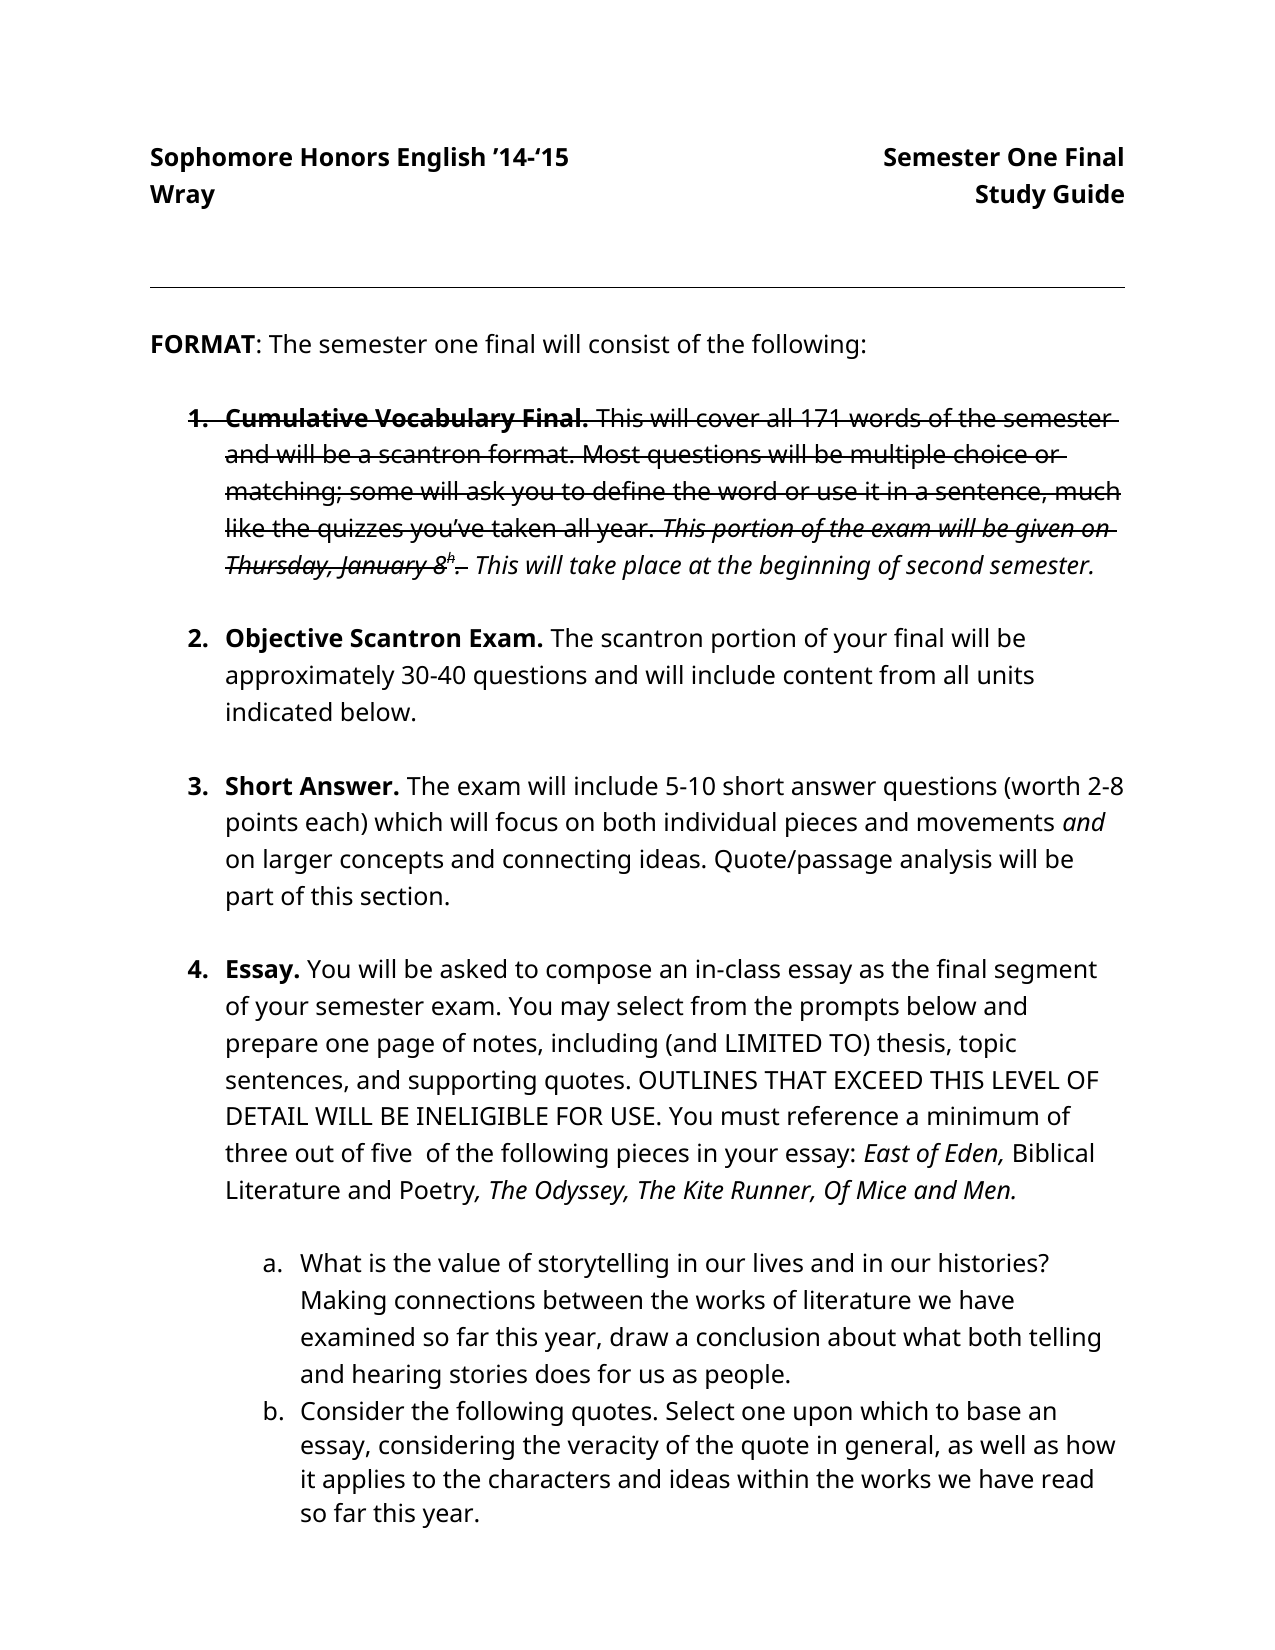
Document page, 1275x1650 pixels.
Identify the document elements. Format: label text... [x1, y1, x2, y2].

list Essay. You will be asked to compose an in-class essay as the final segment of your semester exam. You may select from the prompts below and prepare one page of notes, including (and LIMITED TO) thesis, topic sentences, and supporting quotes. OUTLINES THAT EXCEED THIS LEVEL OF DETAIL WILL BE INELIGIBLE FOR USE. You must reference a minimum of three out of five of the following pieces in your essay: East of Eden, Biblical Literature and Poetry, The Odyssey, The Kite Runner, Of Mice and Men. [187, 952, 1125, 1207]
list Objective Scantron Exam. The scantron portion of your final will be approximately 30-40 questions and will include content from all units indicated below. [187, 621, 1125, 729]
text FORMAT: The semester one final will consist of the following: [150, 324, 1125, 361]
list What is the value of storytelling in our lives and in our histories? Making connections between the works of literature we have examined so far this year, draw a conclusion about what both telling and hearing stories does for us as people. [262, 1246, 1125, 1391]
text Sophomore Honors English ’14-‘15 Semester One Final [150, 103, 1125, 174]
list Cumulative Vocabulary Final. This will cover all 171 words of the semester and will be a scantron format. Most questions will be multiple choice or matching; some will ask you to define the word or use it in a sentence, much like the quizzes you’ve taken all year. This portion of the exam will be given on Thursday, January 8h. This will take place at the beginning of second semester. [187, 400, 1125, 582]
list Short Answer. The exam will include 5-10 short answer questions (worth 2-8 points each) which will focus on both individual pieces and movements and on larger concepts and connecting ideas. Quote/passage analysis will be part of this section. [187, 768, 1125, 912]
text Wray Study Guide [150, 177, 1125, 211]
list Consider the following quotes. Select one upon which to base an essay, considering the veracity of the quote in general, as well as how it applies to the characters and ideas within the works we have read so far this year. [262, 1393, 1125, 1529]
